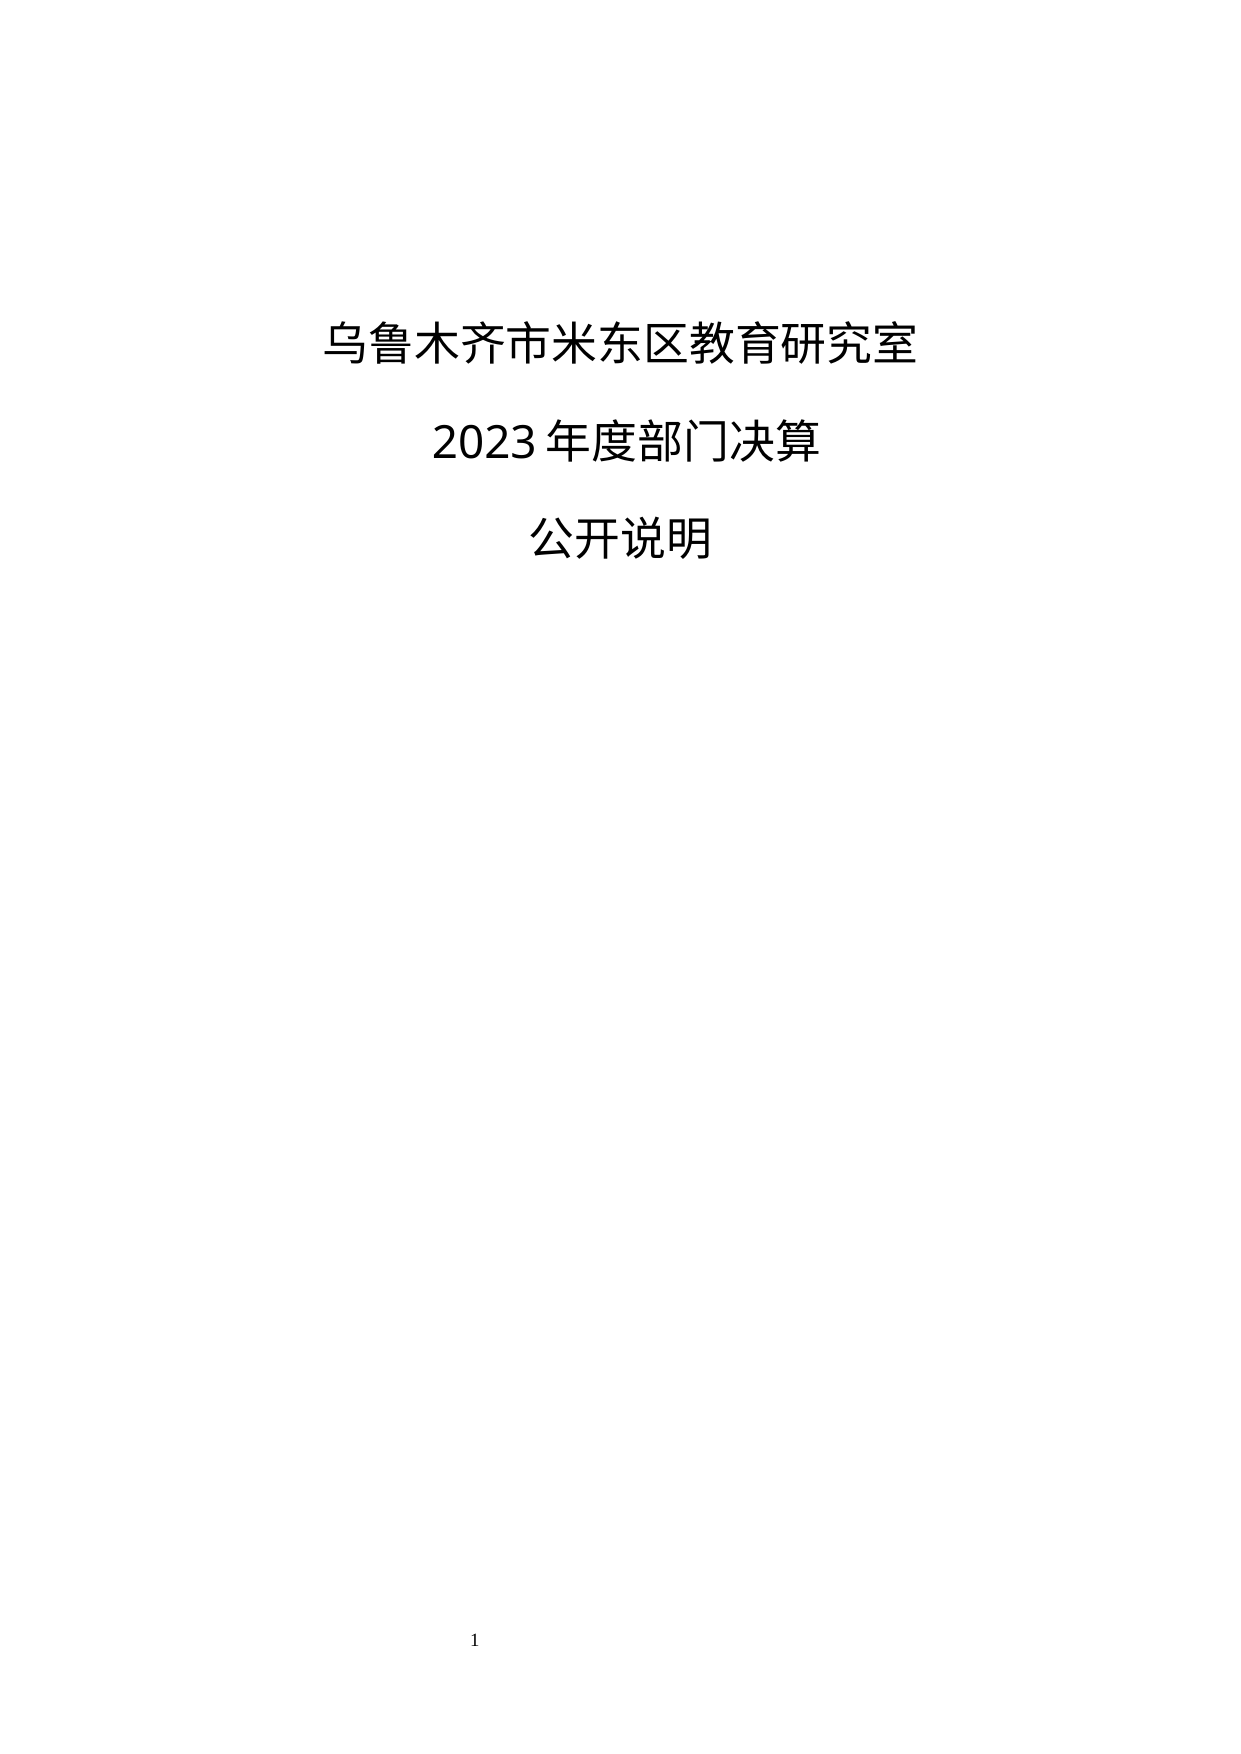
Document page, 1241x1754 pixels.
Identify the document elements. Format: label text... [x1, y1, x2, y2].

text 2023年度部门决算 [187, 389, 1053, 487]
text 乌鲁木齐市米东区教育研究室 [187, 292, 1053, 389]
text 公开说明 [187, 487, 1053, 584]
